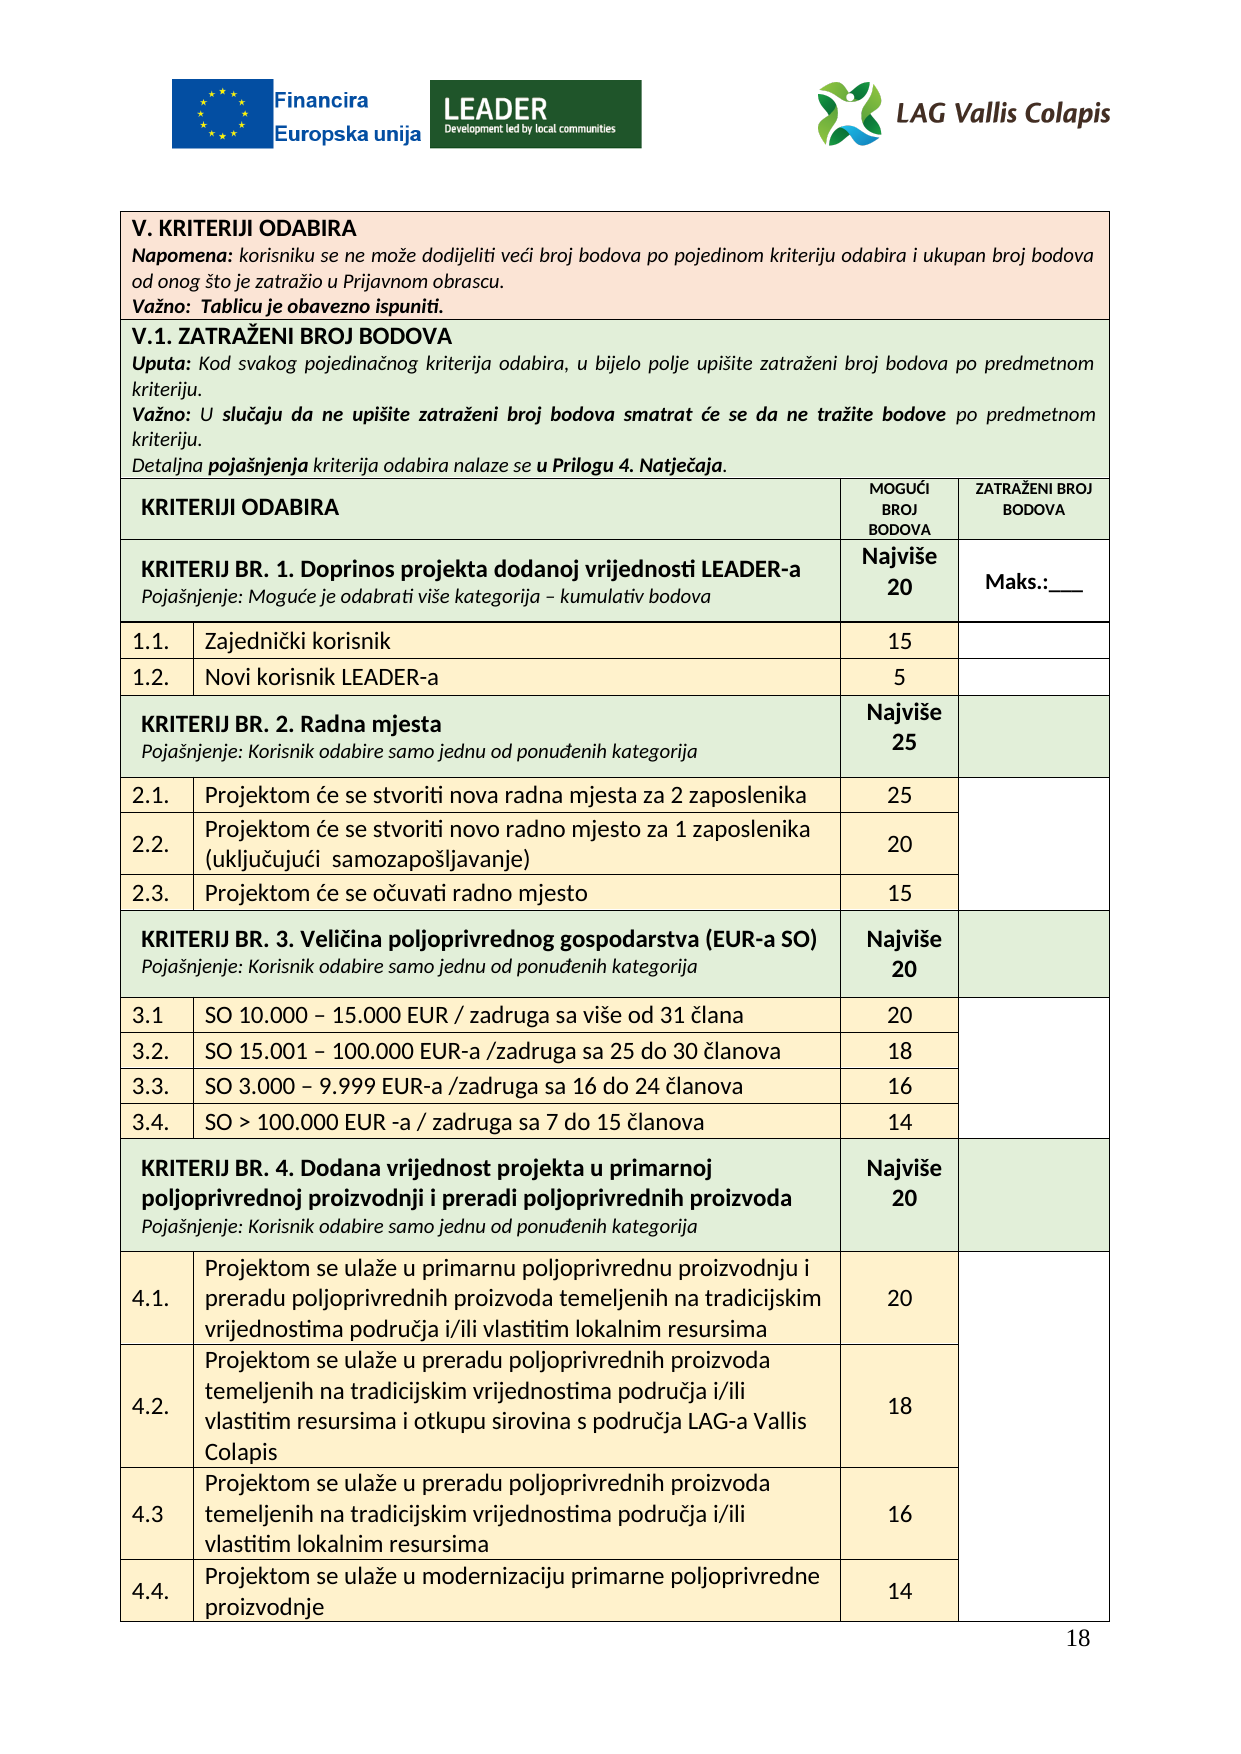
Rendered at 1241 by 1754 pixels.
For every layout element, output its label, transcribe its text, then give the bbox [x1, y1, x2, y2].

table_cell Projektom se ulaže u modernizaciju primarne poljoprivredne proizvodnje [194, 1560, 840, 1621]
table_cell 3.3. [121, 1069, 193, 1103]
table_cell [959, 1139, 1109, 1251]
table_cell ZATRAŽENI BROJ BODOVA [959, 479, 1109, 539]
table_cell Projektom će se stvoriti novo radno mjesto za 1 zaposlenika (uključujući samozapošljavanje) [194, 813, 840, 874]
table_cell 4.1. [121, 1252, 193, 1343]
table_cell 3.1 [121, 998, 193, 1032]
table_cell KRITERIJ BR. 3. Veličina poljoprivrednog gospodarstva (EUR-a SO) Pojašnjenje: Korisnik odabire samo jednu od ponuđenih kategorija [121, 911, 840, 997]
table_cell 2.1. [121, 778, 193, 812]
table_cell [959, 623, 1109, 658]
table_cell Najviše 20 [841, 540, 958, 621]
table_cell KRITERIJ BR. 2. Radna mjesta Pojašnjenje: Korisnik odabire samo jednu od ponuđenih kategorija [121, 696, 840, 777]
table_cell 16 [841, 1468, 958, 1559]
picture [814, 73, 1114, 154]
table_cell KRITERIJ BR. 1. Doprinos projekta dodanoj vrijednosti LEADER-a Pojašnjenje: Moguće je odabrati više kategorija – kumulativ bodova [121, 540, 840, 621]
table_cell [959, 778, 1109, 909]
table_cell 3.2. [121, 1033, 193, 1067]
table_cell V.1. ZATRAŽENI BROJ BODOVA Uputa: Kod svakog pojedinačnog kriterija odabira, u bijelo polje upišite zatraženi broj bodova po predmetnom kriteriju. Važno: U slučaju da ne upišite zatraženi broj bodova smatrat će se da ne tražite bodove po predmetnom kriteriju. Detaljna pojašnjenja kriterija odabira nalaze se u Prilogu 4. Natječaja. [121, 320, 1109, 477]
table_cell 20 [841, 998, 958, 1032]
table_cell SO > 100.000 EUR -a / zadruga sa 7 do 15 članova [194, 1104, 840, 1138]
table_cell 14 [841, 1104, 958, 1138]
table_cell Novi korisnik LEADER-a [194, 659, 840, 695]
table_cell 2.2. [121, 813, 193, 874]
table_cell 5 [841, 659, 958, 695]
table_cell [959, 1252, 1109, 1621]
table_cell 16 [841, 1069, 958, 1103]
table_cell 18 [841, 1345, 958, 1467]
table_cell Zajednički korisnik [194, 623, 840, 658]
table_cell Projektom se ulaže u preradu poljoprivrednih proizvoda temeljenih na tradicijskim vrijednostima područja i/ili vlastitim lokalnim resursima [194, 1468, 840, 1559]
table_cell 25 [841, 778, 958, 812]
table_cell 1.2. [121, 659, 193, 695]
table_cell MOGUĆI BROJ BODOVA [841, 479, 958, 539]
table_cell SO 3.000 – 9.999 EUR-a /zadruga sa 16 do 24 članova [194, 1069, 840, 1103]
table_cell 4.2. [121, 1345, 193, 1467]
picture [161, 73, 646, 154]
table_cell [959, 911, 1109, 997]
table_cell 18 [841, 1033, 958, 1067]
table_cell Najviše 20 [841, 1139, 958, 1251]
table_cell Projektom će se stvoriti nova radna mjesta za 2 zaposlenika [194, 778, 840, 812]
table_cell 15 [841, 623, 958, 658]
table_cell 4.4. [121, 1560, 193, 1621]
table_cell 15 [841, 875, 958, 909]
table_cell [959, 998, 1109, 1138]
table_cell KRITERIJ BR. 4. Dodana vrijednost projekta u primarnoj poljoprivrednoj proizvodnji i preradi poljoprivrednih proizvoda Pojašnjenje: Korisnik odabire samo jednu od ponuđenih kategorija [121, 1139, 840, 1251]
table_cell SO 10.000 – 15.000 EUR / zadruga sa više od 31 člana [194, 998, 840, 1032]
table_cell [959, 696, 1109, 777]
table_header V. KRITERIJI ODABIRA Napomena: korisniku se ne može dodijeliti veći broj bodova po pojedinom kriteriju odabira i ukupan broj bodova od onog što je zatražio u Prijavnom obrascu. Važno: Tablicu je obavezno ispuniti. [121, 212, 1109, 319]
table_cell Projektom se ulaže u preradu poljoprivrednih proizvoda temeljenih na tradicijskim vrijednostima područja i/ili vlastitim resursima i otkupu sirovina s područja LAG-a Vallis Colapis [194, 1345, 840, 1467]
table_cell SO 15.001 – 100.000 EUR-a /zadruga sa 25 do 30 članova [194, 1033, 840, 1067]
table_cell Najviše 25 [841, 696, 958, 777]
table_cell [959, 659, 1109, 695]
table_cell Projektom će se očuvati radno mjesto [194, 875, 840, 909]
table_cell 3.4. [121, 1104, 193, 1138]
table_cell Projektom se ulaže u primarnu poljoprivrednu proizvodnju i preradu poljoprivrednih proizvoda temeljenih na tradicijskim vrijednostima područja i/ili vlastitim lokalnim resursima [194, 1252, 840, 1343]
table_cell Najviše 20 [841, 911, 958, 997]
table_cell KRITERIJI ODABIRA [121, 479, 840, 539]
table_cell Maks.:___ [959, 540, 1109, 621]
table_cell 2.3. [121, 875, 193, 909]
table_cell 4.3 [121, 1468, 193, 1559]
table_cell 20 [841, 813, 958, 874]
table_cell 20 [841, 1252, 958, 1343]
table_cell 1.1. [121, 623, 193, 658]
table_cell 14 [841, 1560, 958, 1621]
